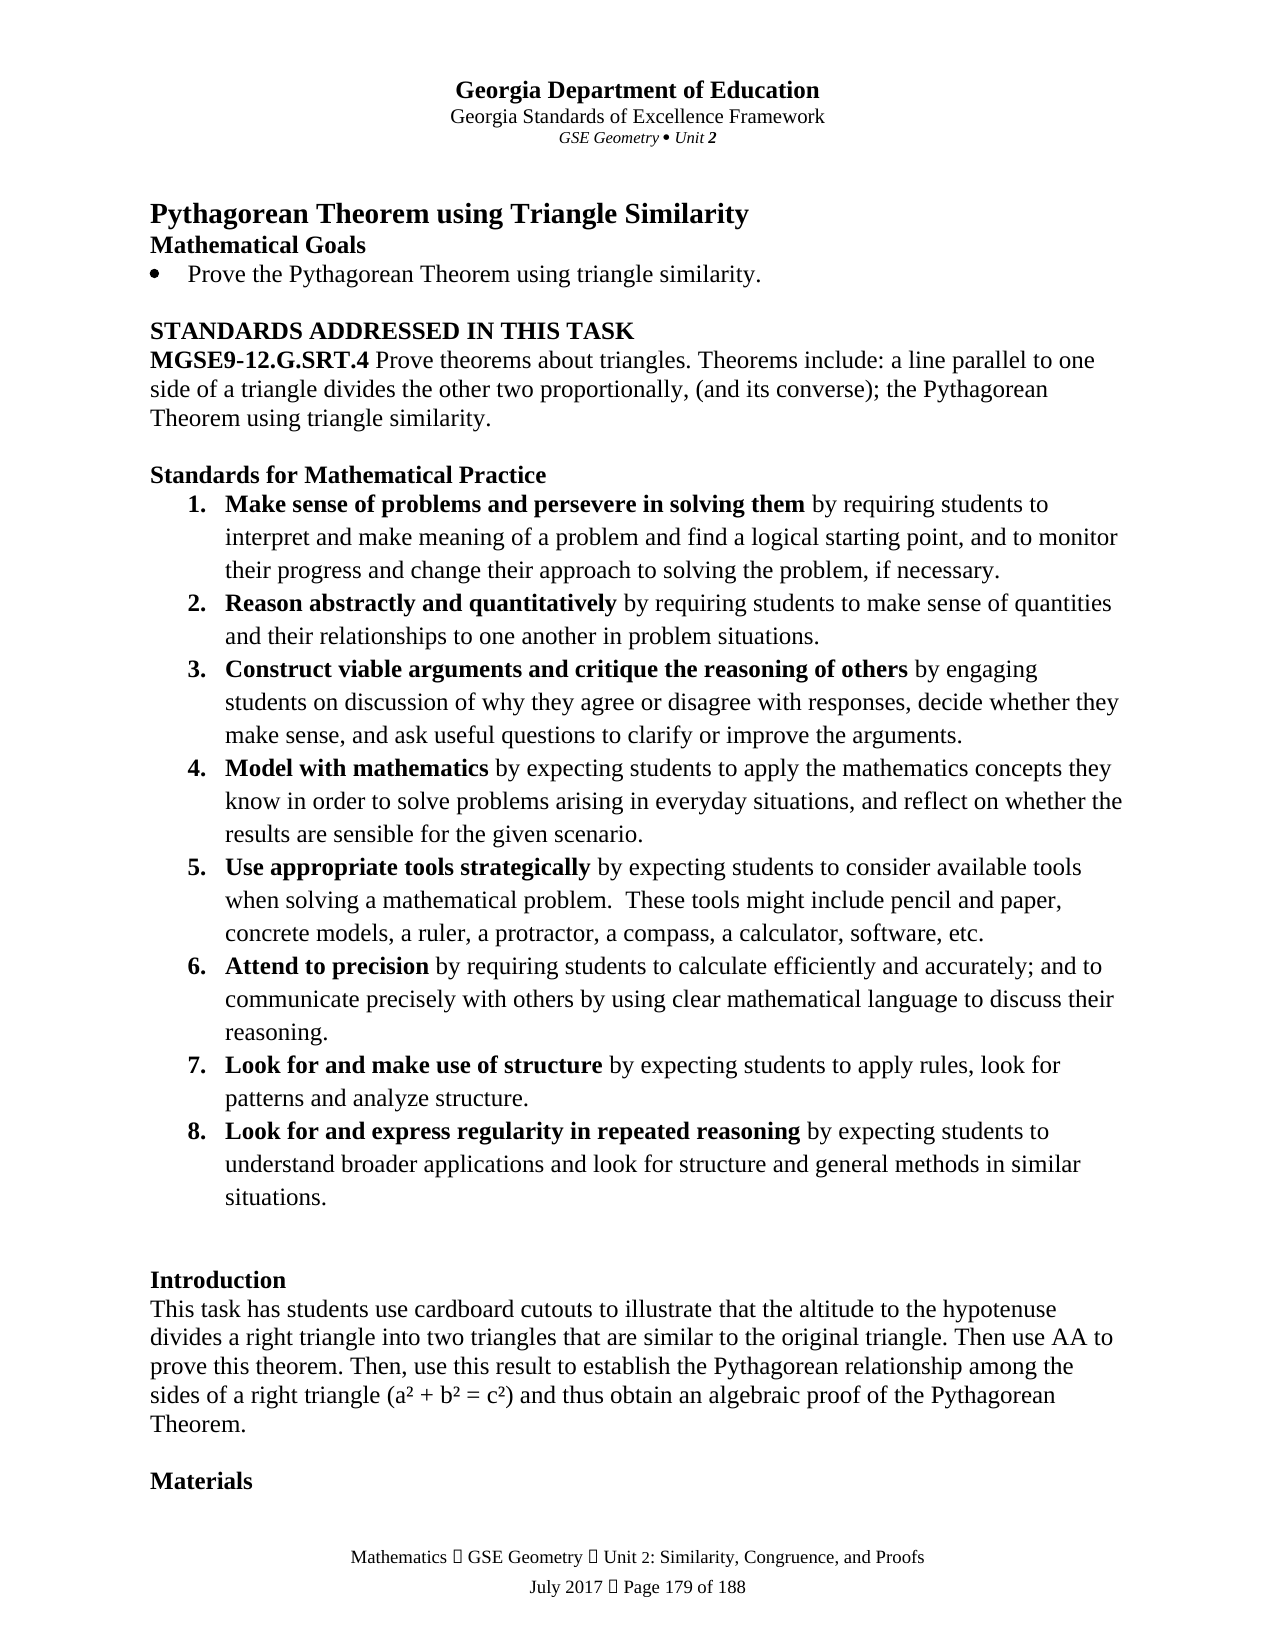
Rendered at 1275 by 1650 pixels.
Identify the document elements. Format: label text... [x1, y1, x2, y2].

list Look for and express regularity in repeated reasoning by expecting students to understand broader applications and look for structure and general methods in similar situations. [187, 1116, 1125, 1211]
text MGSE9-12.G.SRT.4 Prove theorems about triangles. Theorems include: a line parallel to one side of a triangle divides the other two proportionally, (and its converse); the Pythagorean Theorem using triangle similarity. [150, 345, 1125, 431]
text Introduction [150, 1265, 1125, 1294]
list Model with mathematics by expecting students to apply the mathematics concepts they know in order to solve problems arising in everyday situations, and reflect on whether the results are sensible for the given scenario. [187, 753, 1125, 848]
list Attend to precision by requiring students to calculate efficiently and accurately; and to communicate precisely with others by using clear mathematical language to discuss their reasoning. [187, 951, 1125, 1046]
list Look for and make use of structure by expecting students to apply rules, look for patterns and analyze structure. [187, 1050, 1125, 1112]
subtitle Pythagorean Theorem using Triangle Similarity [150, 197, 1125, 230]
text STANDARDS ADDRESSED IN THIS TASK [150, 316, 1125, 345]
text Mathematical Goals [150, 230, 1125, 259]
list Construct viable arguments and critique the reasoning of others by engaging students on discussion of why they agree or disagree with responses, decide whether they make sense, and ask useful questions to clarify or improve the arguments. [187, 654, 1125, 749]
text Materials [150, 1466, 1125, 1495]
text This task has students use cardboard cutouts to illustrate that the altitude to the hypotenuse divides a right triangle into two triangles that are similar to the original triangle. Then use AA to prove this theorem. Then, use this result to establish the Pythagorean relationship among the sides of a right triangle (a² + b² = c²) and thus obtain an algebraic proof of the Pythagorean Theorem. [150, 1294, 1125, 1437]
list Reason abstractly and quantitatively by requiring students to make sense of quantities and their relationships to one another in problem situations. [187, 588, 1125, 650]
text Standards for Mathematical Practice [150, 460, 1125, 489]
list Prove the Pythagorean Theorem using triangle similarity. [150, 259, 1125, 288]
list Make sense of problems and persevere in solving them by requiring students to interpret and make meaning of a problem and find a logical starting point, and to monitor their progress and change their approach to solving the problem, if necessary. [187, 489, 1125, 584]
list Use appropriate tools strategically by expecting students to consider available tools when solving a mathematical problem. These tools might include pencil and paper, concrete models, a ruler, a protractor, a compass, a calculator, software, etc. [187, 852, 1125, 947]
